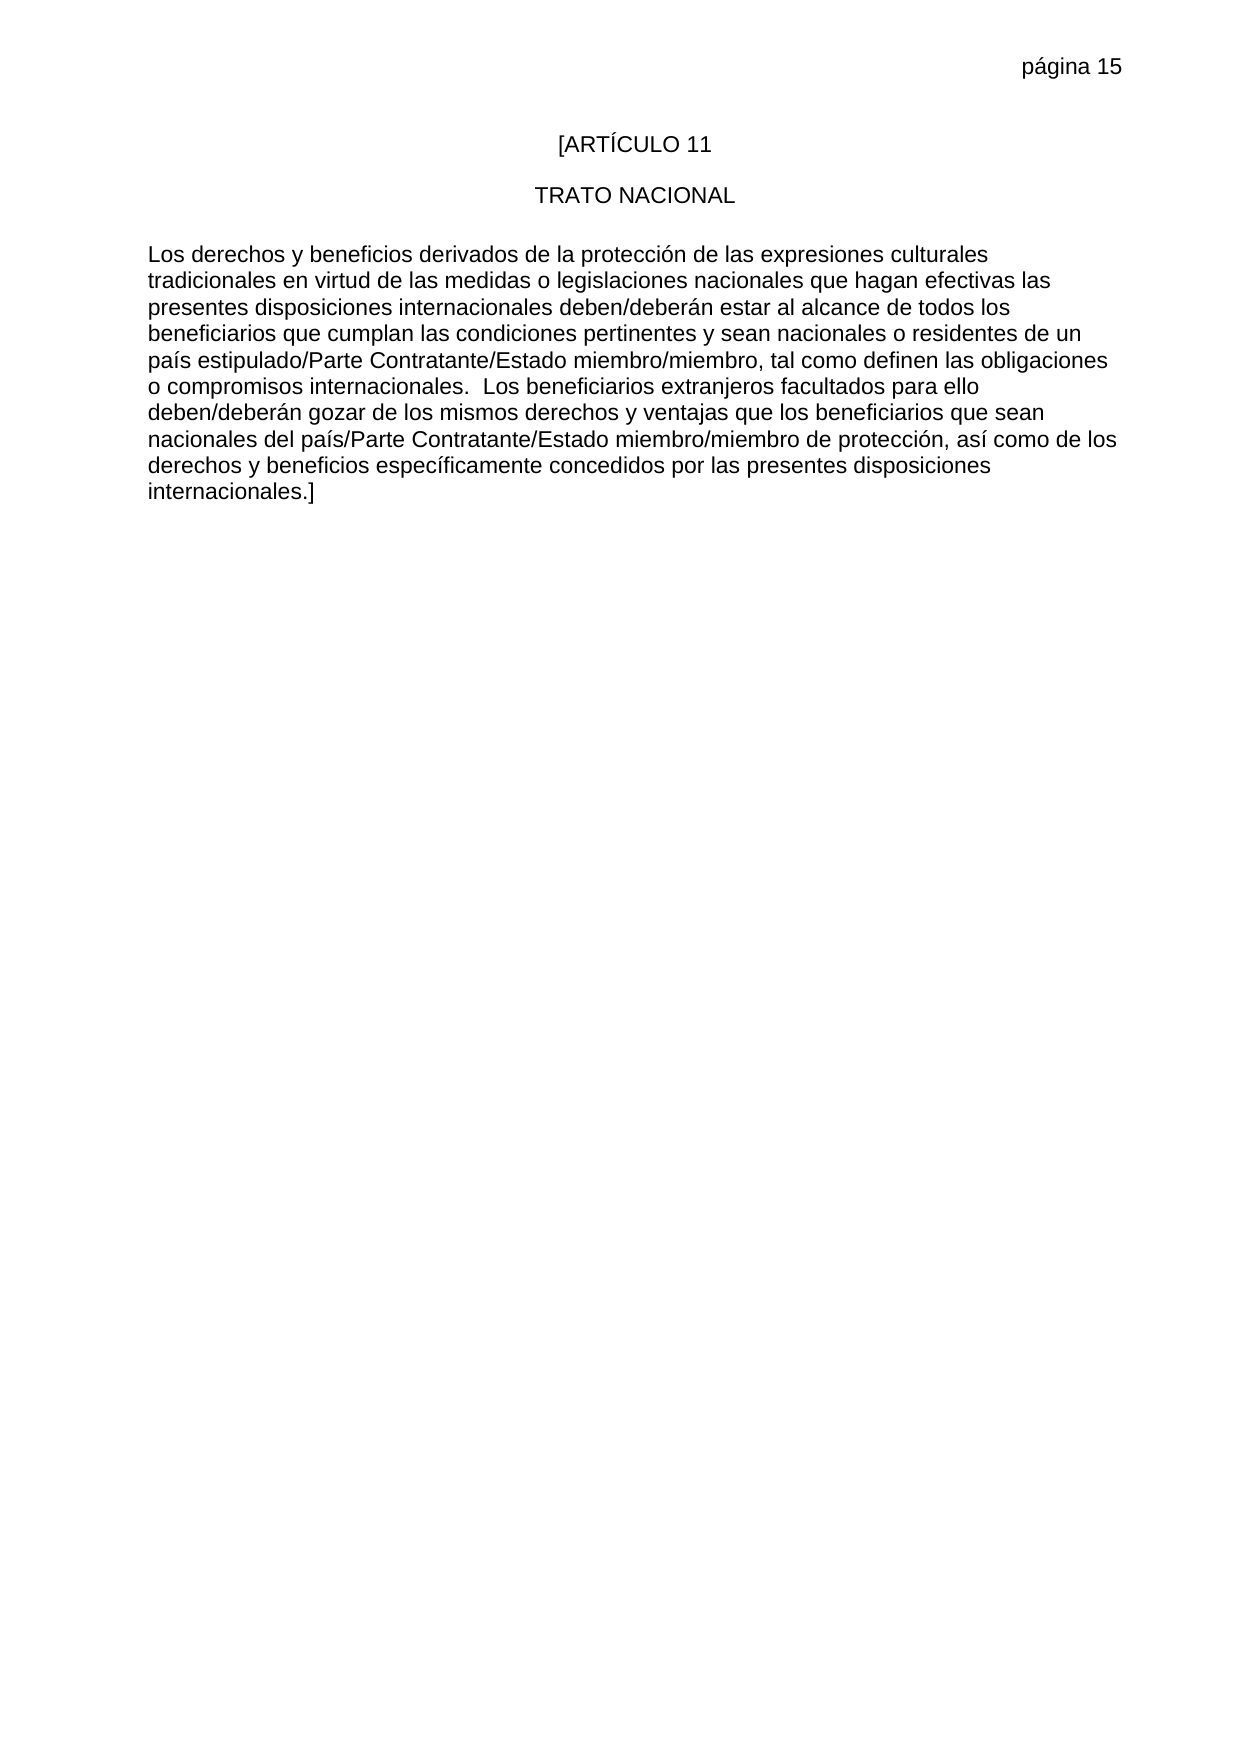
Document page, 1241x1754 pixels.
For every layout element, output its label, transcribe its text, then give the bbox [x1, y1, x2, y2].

text Los derechos y beneficios derivados de la protección de las expresiones culturales tradicionales en virtud de las medidas o legislaciones nacionales que hagan efectivas las presentes disposiciones internacionales deben/deberán estar al alcance de todos los beneficiarios que cumplan las condiciones pertinentes y sean nacionales o residentes de un país estipulado/Parte Contratante/Estado miembro/miembro, tal como definen las obligaciones o compromisos internacionales. Los beneficiarios extranjeros facultados para ello deben/deberán gozar de los mismos derechos y ventajas que los beneficiarios que sean nacionales del país/Parte Contratante/Estado miembro/miembro de protección, así como de los derechos y beneficios específicamente concedidos por las presentes disposiciones internacionales.] [148, 241, 1122, 505]
subtitle [Artículo 11 [148, 131, 1122, 157]
subtitle TRATO NACIONAL [148, 182, 1122, 208]
